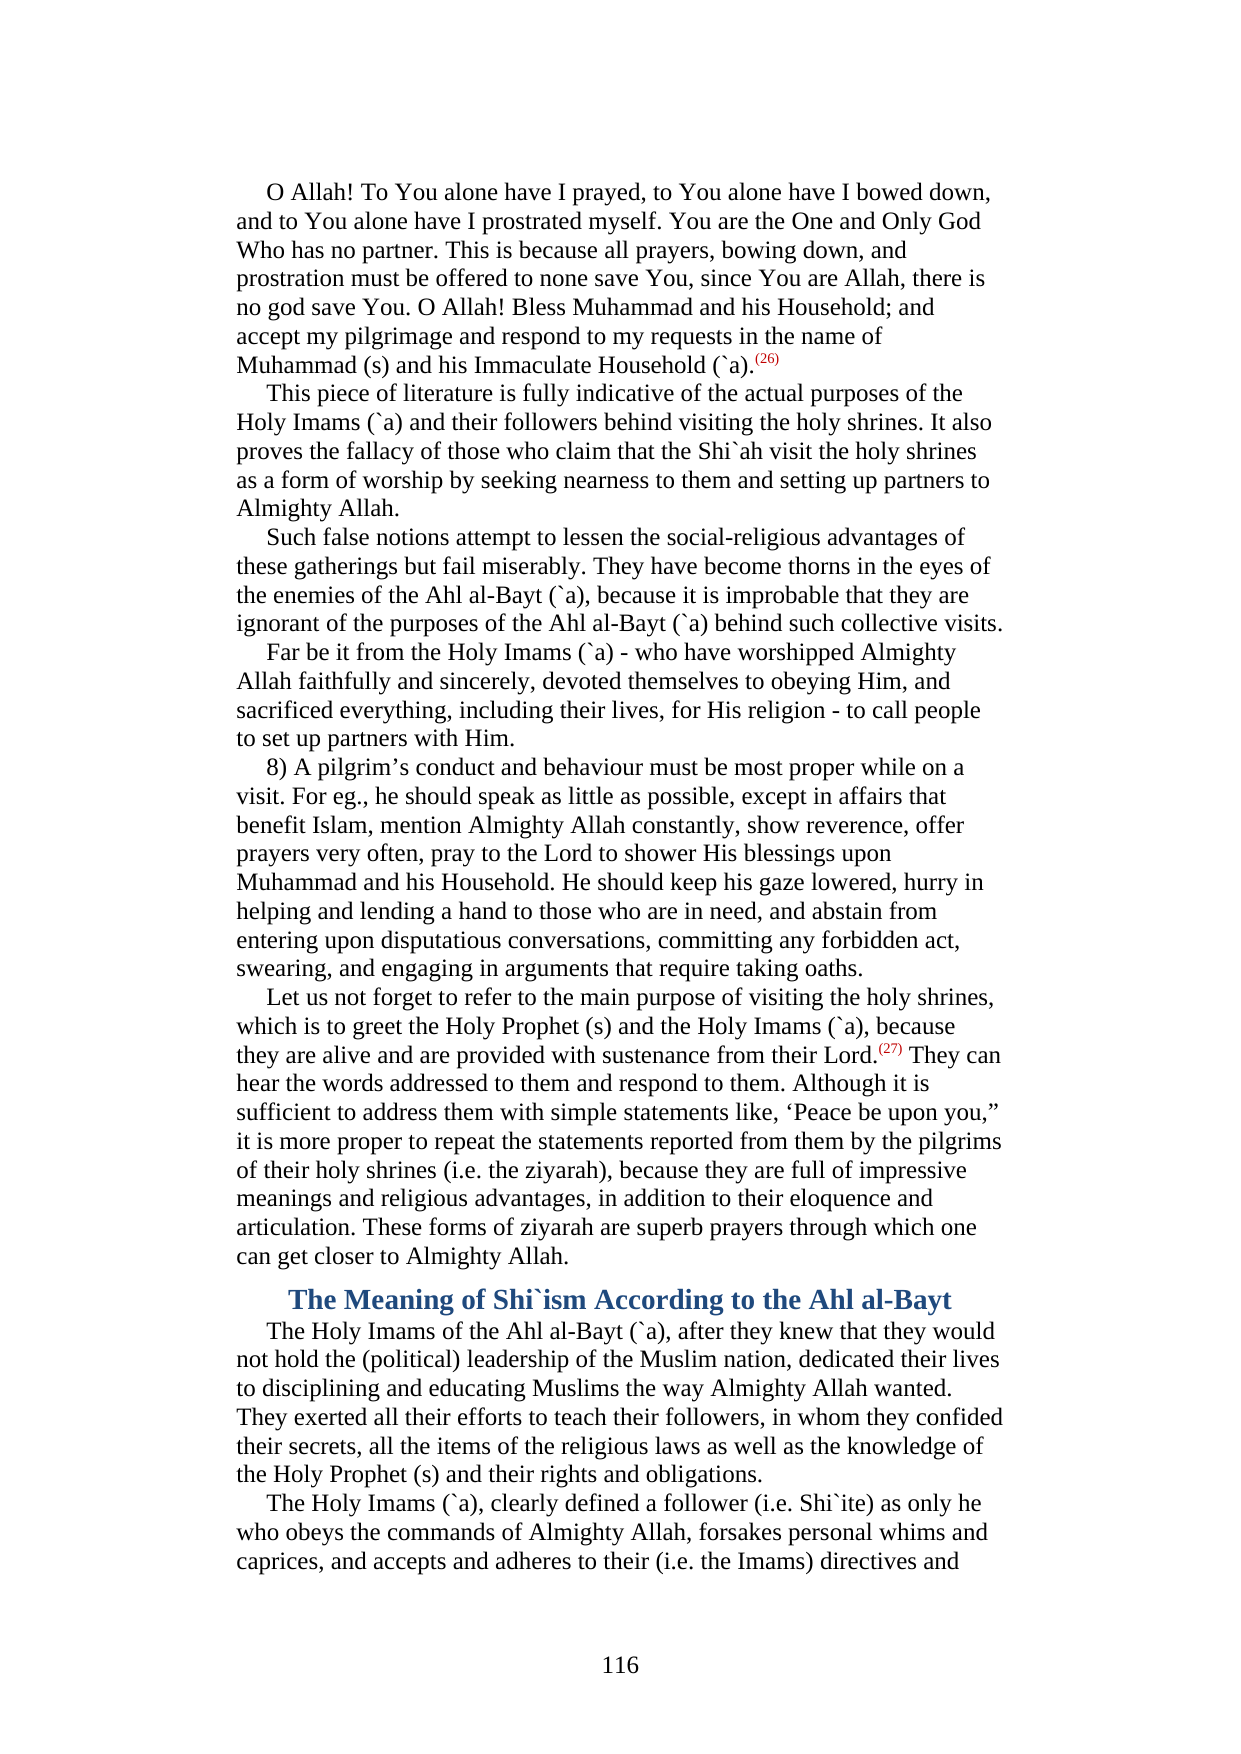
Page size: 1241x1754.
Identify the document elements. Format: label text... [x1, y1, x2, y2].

subtitle The Meaning of Shi`ism According to the Ahl al-Bayt [236, 1282, 1004, 1316]
text Such false notions attempt to lessen the social-religious advantages of these gatherings but fail miserably. They have become thorns in the eyes of the enemies of the Ahl al-Bayt (`a), because it is improbable that they are ignorant of the purposes of the Ahl al-Bayt (`a) behind such collective visits. [236, 522, 1004, 637]
text O Allah! To You alone have I prayed, to You alone have I bowed down, and to You alone have I prostrated myself. You are the One and Only God Who has no partner. This is because all prayers, bowing down, and prostration must be offered to none save You, since You are Allah, there is no god save You. O Allah! Bless Muhammad and his Household; and accept my pilgrimage and respond to my requests in the name of Muhammad (s) and his Immaculate Household (`a).(26) [236, 177, 1004, 378]
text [236, 1488, 1004, 1574]
text This piece of literature is fully indicative of the actual purposes of the Holy Imams (`a) and their followers behind visiting the holy shrines. It also proves the fallacy of those who claim that the Shi`ah visit the holy shrines as a form of worship by seeking nearness to them and setting up partners to Almighty Allah. [236, 378, 1004, 522]
text Let us not forget to refer to the main purpose of visiting the holy shrines, which is to greet the Holy Prophet (s) and the Holy Imams (`a), because they are alive and are provided with sustenance from their Lord.(27) They can hear the words addressed to them and respond to them. Although it is sufficient to address them with simple statements like, ‘Peace be upon you,” it is more proper to repeat the statements reported from them by the pilgrims of their holy shrines (i.e. the ziyarah), because they are full of impressive meanings and religious advantages, in addition to their eloquence and articulation. These forms of ziyarah are superb prayers through which one can get closer to Almighty Allah. [236, 982, 1004, 1270]
text 8) A pilgrim’s conduct and behaviour must be most proper while on a visit. For eg., he should speak as little as possible, except in affairs that benefit Islam, mention Almighty Allah constantly, show reverence, offer prayers very often, pray to the Lord to shower His blessings upon Muhammad and his Household. He should keep his gaze lowered, hurry in helping and lending a hand to those who are in need, and abstain from entering upon disputatious conversations, committing any forbidden act, swearing, and engaging in arguments that require taking oaths. [236, 752, 1004, 982]
text The Holy Imams of the Ahl al-Bayt (`a), after they knew that they would not hold the (political) leadership of the Muslim nation, dedicated their lives to disciplining and educating Muslims the way Almighty Allah wanted. They exerted all their efforts to teach their followers, in whom they confided their secrets, all the items of the religious laws as well as the knowledge of the Holy Prophet (s) and their rights and obligations. [236, 1316, 1004, 1488]
text Far be it from the Holy Imams (`a) - who have worshipped Almighty Allah faithfully and sincerely, devoted themselves to obeying Him, and sacrificed everything, including their lives, for His religion - to call people to set up partners with Him. [236, 637, 1004, 752]
